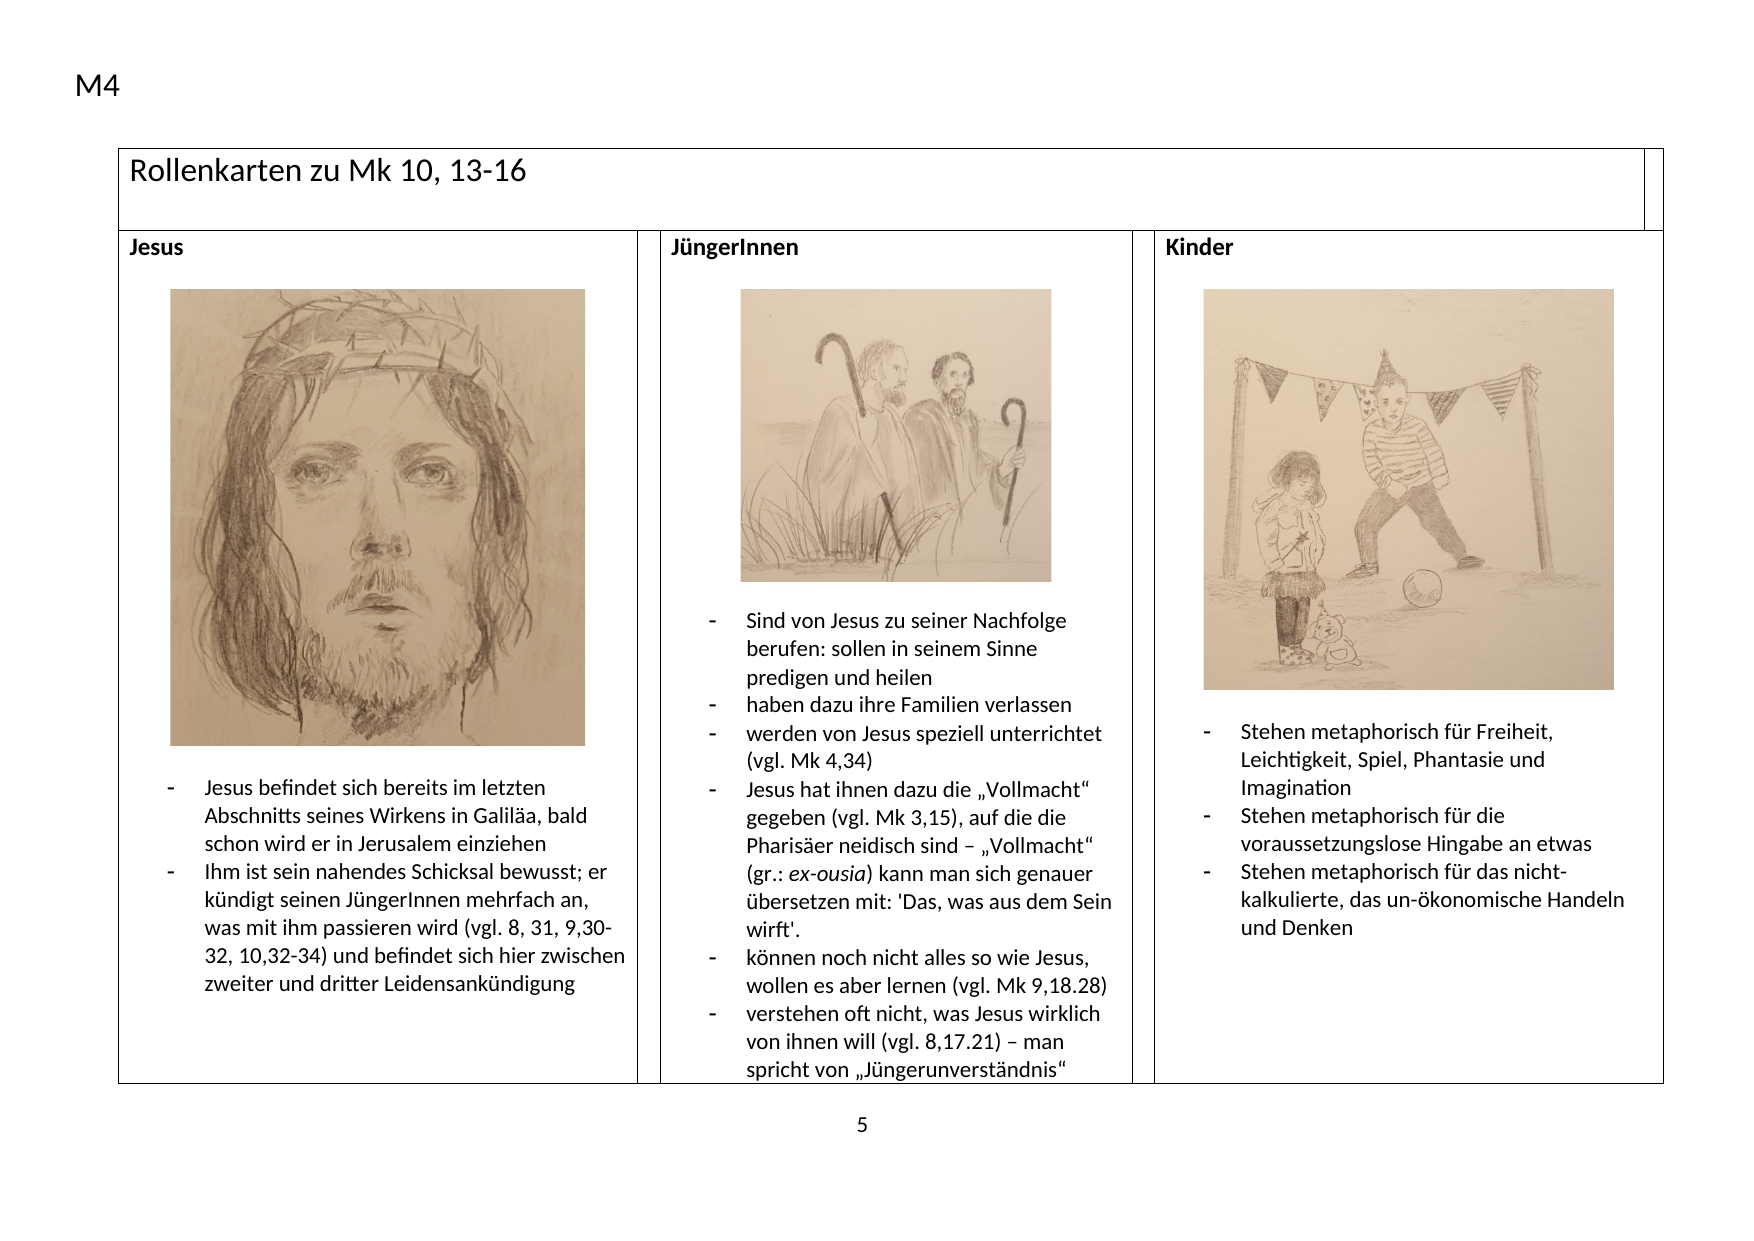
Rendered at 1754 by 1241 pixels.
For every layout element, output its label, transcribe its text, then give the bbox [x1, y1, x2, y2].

table_cell Jesus Jesus befindet sich bereits im letzten Abschnitts seines Wirkens in Galiläa, bald schon wird er in Jerusalem einziehen Ihm ist sein nahendes Schicksal bewusst; er kündigt seinen JüngerInnen mehrfach an, was mit ihm passieren wird (vgl. 8, 31, 9,30-32, 10,32-34) und befindet sich hier zwischen zweiter und dritter Leidensankündigung [119, 231, 637, 1083]
picture [740, 289, 1052, 582]
picture [1203, 289, 1614, 690]
picture [170, 289, 586, 746]
table_cell [638, 231, 660, 1083]
table_cell [1645, 189, 1663, 230]
table_cell JüngerInnen Sind von Jesus zu seiner Nachfolge berufen: sollen in seinem Sinne predigen und heilen haben dazu ihre Familien verlassen werden von Jesus speziell unterrichtet (vgl. Mk 4,34) Jesus hat ihnen dazu die „Vollmacht“ gegeben (vgl. Mk 3,15), auf die die Pharisäer neidisch sind – „Vollmacht“ (gr.: ex-ousia) kann man sich genauer übersetzen mit: 'Das, was aus dem Sein wirft'. können noch nicht alles so wie Jesus, wollen es aber lernen (vgl. Mk 9,18.28) verstehen oft nicht, was Jesus wirklich von ihnen will (vgl. 8,17.21) – man spricht von „Jüngerunverständnis“ [661, 231, 1132, 1083]
table_cell Rollenkarten zu Mk 10, 13-16 [119, 149, 1644, 230]
table_cell [1133, 231, 1154, 1083]
table_cell Kinder Stehen metaphorisch für Freiheit, Leichtigkeit, Spiel, Phantasie und Imagination Stehen metaphorisch für die voraussetzungslose Hingabe an etwas Stehen metaphorisch für das nicht-kalkulierte, das un-ökonomische Handeln und Denken [1155, 231, 1663, 1083]
